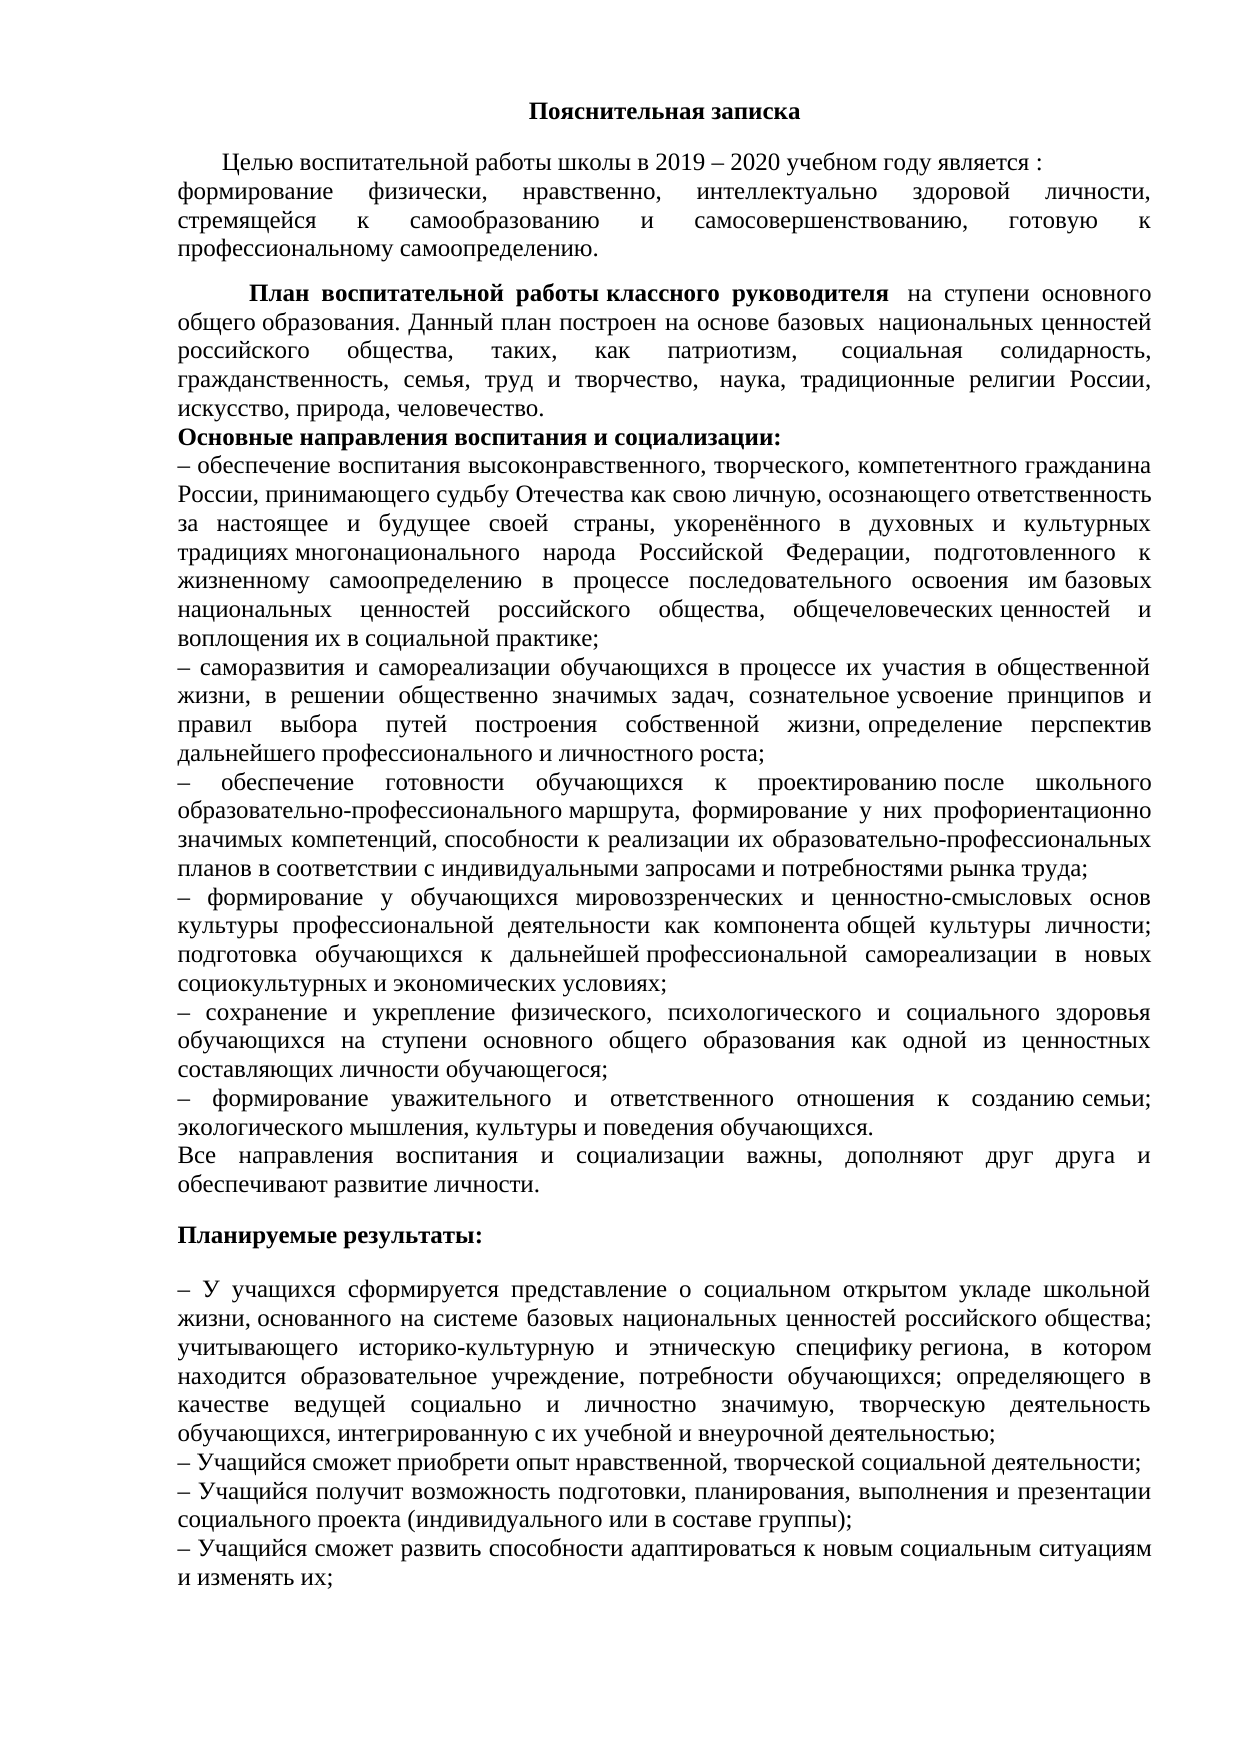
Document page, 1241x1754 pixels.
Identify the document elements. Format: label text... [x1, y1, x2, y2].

text – формирование у обучающихся мировоззренческих и ценностно-смысловых основ культуры профессиональной деятельности как компонента общей культуры личности; подготовка обучающихся к дальнейшей профессиональной самореализации в новых социокультурных и экономических условиях; [177, 882, 1152, 997]
text формирование физически, нравственно, интеллектуально здоровой личности, стремящейся к самообразованию и самосовершенствованию, готовую к профессиональному самоопределению. [177, 176, 1152, 262]
text Планируемые результаты: [177, 1221, 1152, 1249]
text – Учащийся сможет приобрети опыт нравственной, творческой социальной деятельности; [177, 1447, 1152, 1476]
text – Учащийся получит возможность подготовки, планирования, выполнения и презентации социального проекта (индивидуального или в составе группы); [177, 1476, 1152, 1533]
text – У учащихся сформируется представление о социальном открытом укладе школьной жизни, основанного на системе базовых национальных ценностей российского общества; учитывающего историко-культурную и этническую специфику региона, в котором находится образовательное учреждение, потребности обучающихся; определяющего в качестве ведущей социально и личностно значимую, творческую деятельность обучающихся, интегрированную с их учебной и внеурочной деятельностью; [177, 1274, 1152, 1447]
text – сохранение и укрепление физического, психологического и социального здоровья обучающихся на ступени основного общего образования как одной из ценностных составляющих личности обучающегося; [177, 997, 1152, 1083]
text Целью воспитательной работы школы в 2019 – 2020 учебном году является : [177, 147, 1152, 176]
text Пояснительная записка [177, 96, 1152, 124]
text План воспитательной работы классного руководителя на ступени основного общего образования. Данный план построен на основе базовых национальных ценностей российского общества, таких, как патриотизм, социальная солидарность, гражданственность, семья, труд и творчество, наука, традиционные религии России, искусство, природа, человечество. [177, 278, 1152, 422]
text – формирование уважительного и ответственного отношения к созданию семьи; экологического мышления, культуры и поведения обучающихся. [177, 1083, 1152, 1140]
text – обеспечение готовности обучающихся к проектированию после школьного образовательно-профессионального маршрута, формирование у них профориентационно значимых компетенций, способности к реализации их образовательно-профессиональных планов в соответствии с индивидуальными запросами и потребностями рынка труда; [177, 767, 1152, 882]
text – Учащийся сможет развить способности адаптироваться к новым социальным ситуациям и изменять их; [177, 1533, 1152, 1591]
text – саморазвития и самореализации обучающихся в процессе их участия в общественной жизни, в решении общественно значимых задач, сознательное усвоение принципов и правил выбора путей построения собственной жизни, определение перспектив дальнейшего профессионального и личностного роста; [177, 652, 1152, 767]
text – обеспечение воспитания высоконравственного, творческого, компетентного гражданина России, принимающего судьбу Отечества как свою личную, осознающего ответственность за настоящее и будущее своей страны, укоренённого в духовных и культурных традициях многонационального народа Российской Федерации, подготовленного к жизненному самоопределению в процессе последовательного освоения им базовых национальных ценностей российского общества, общечеловеческих ценностей и воплощения их в социальной практике; [177, 450, 1152, 652]
text Основные направления воспитания и социализации: [177, 422, 1152, 450]
text Все направления воспитания и социализации важны, дополняют друг друга и обеспечивают развитие личности. [177, 1140, 1152, 1198]
